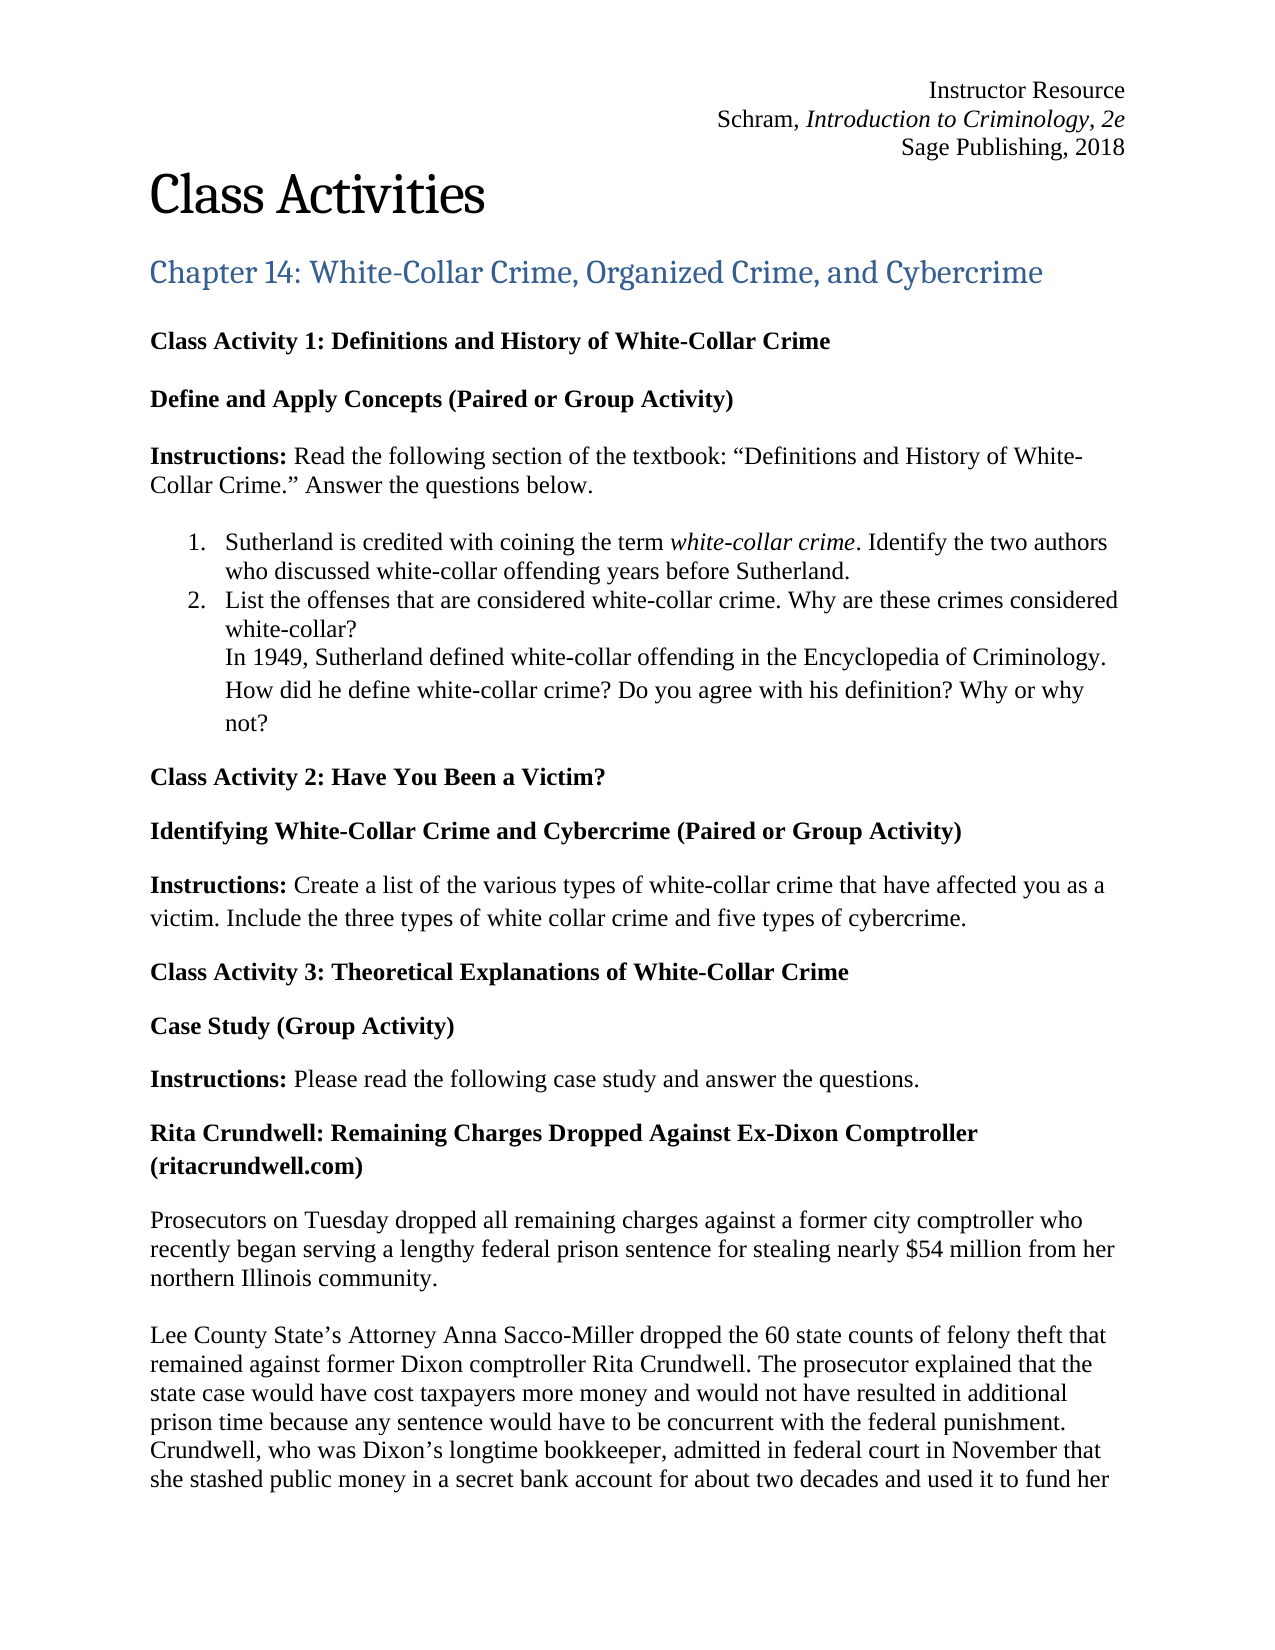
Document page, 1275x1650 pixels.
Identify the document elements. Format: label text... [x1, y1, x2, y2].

title Class Activities [150, 161, 1125, 228]
list Sutherland is credited with coining the term white-collar crime. Identify the two authors who discussed white-collar offending years before Sutherland. [187, 527, 1125, 585]
text Prosecutors on Tuesday dropped all remaining charges against a former city comptroller who recently began serving a lengthy federal prison sentence for stealing nearly $54 million from her northern Illinois community. [438, 1205, 1125, 1292]
text Rita Crundwell: Remaining Charges Dropped Against Ex-Dixon Comptroller (ritacrundwell.com) [150, 1118, 1125, 1180]
text Instructions: Please read the following case study and answer the questions. [150, 1064, 1125, 1093]
text Class Activity 3: Theoretical Explanations of White-Collar Crime [150, 957, 1125, 986]
text Define and Apply Concepts (Paired or Group Activity) [150, 384, 1125, 412]
text Class Activity 2: Have You Been a Victim? [150, 762, 1125, 791]
text Identifying White-Collar Crime and Cybercrime (Paired or Group Activity) [150, 816, 1125, 845]
text Instructions: Create a list of the various types of white-collar crime that have affected you as a victim. Include the three types of white collar crime and five types of cybercrime. [150, 870, 1125, 932]
text Instructions: Read the following section of the textbook: “Definitions and History of White-Collar Crime.” Answer the questions below. [150, 441, 1125, 499]
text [150, 1292, 1125, 1493]
subtitle Chapter 14: White-Collar Crime, Organized Crime, and Cybercrime [150, 253, 1125, 292]
text Case Study (Group Activity) [150, 1011, 1125, 1039]
text Class Activity 1: Definitions and History of White-Collar Crime [150, 326, 1125, 355]
list In 1949, Sutherland defined white-collar offending in the Encyclopedia of Criminology. How did he define white-collar crime? Do you agree with his definition? Why or why not? [225, 642, 1125, 737]
list List the offenses that are considered white-collar crime. Why are these crimes considered white-collar? [187, 585, 1125, 642]
